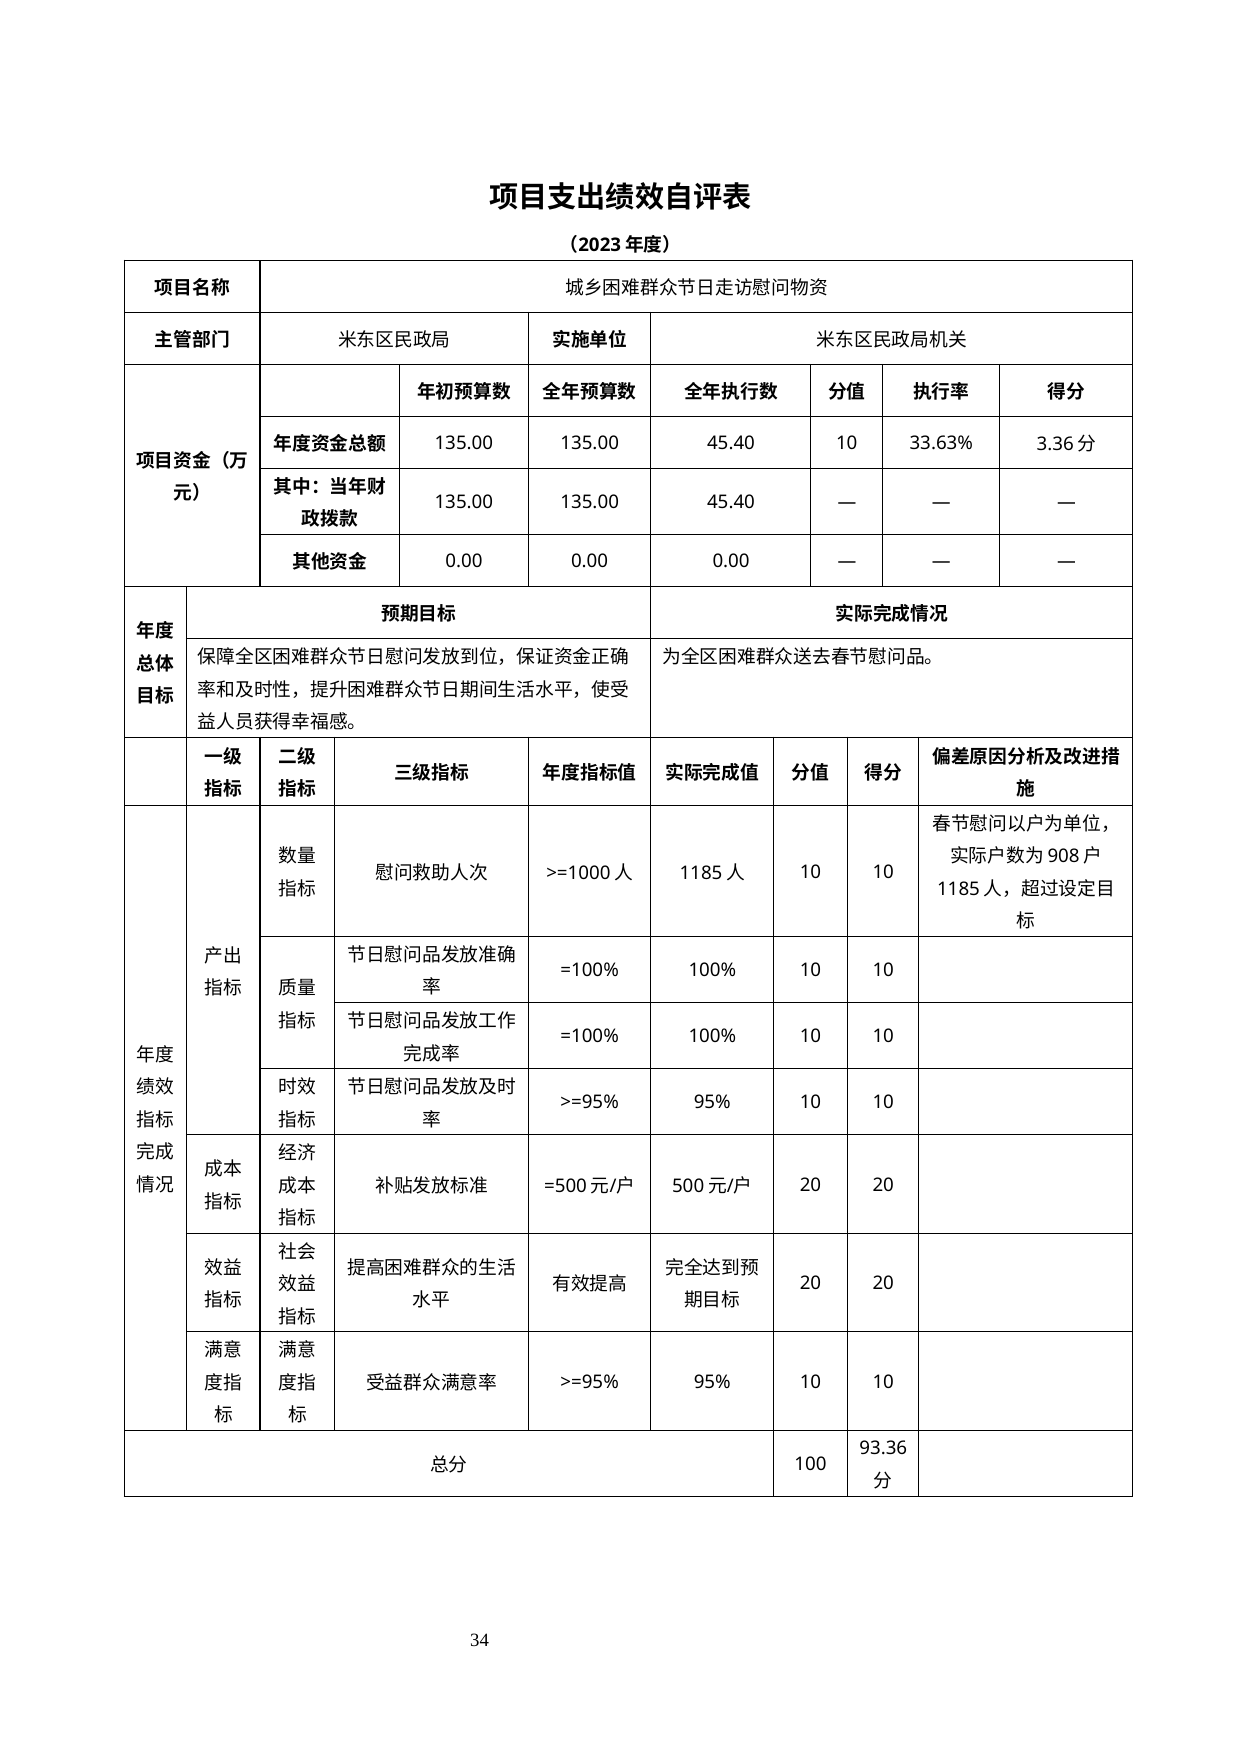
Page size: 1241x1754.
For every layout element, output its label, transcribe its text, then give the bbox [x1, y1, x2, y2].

table_cell 效益指标 [187, 1234, 259, 1331]
table_cell — [811, 469, 882, 534]
table_cell [261, 365, 399, 416]
table_cell 93.36分 [848, 1431, 918, 1496]
table_cell 成本指标 [187, 1135, 259, 1233]
table_cell 135.00 [529, 469, 650, 534]
table_cell =100% [529, 937, 650, 1002]
table_cell — [811, 535, 882, 586]
table_cell [919, 1234, 1132, 1331]
table_cell 保障全区困难群众节日慰问发放到位，保证资金正确率和及时性，提升困难群众节日期间生活水平，使受益人员获得幸福感。 [187, 639, 650, 737]
table_cell [919, 1431, 1132, 1496]
table_cell 节日慰问品发放工作完成率 [335, 1003, 528, 1068]
table_cell 满意度指标 [261, 1332, 334, 1430]
table_cell 100% [651, 937, 773, 1002]
table_cell 其他资金 [261, 535, 399, 586]
table_cell 实施单位 [529, 313, 650, 364]
table_cell 10 [811, 417, 882, 468]
table_cell 10 [848, 1332, 918, 1430]
table_header 项目名称 [125, 261, 259, 312]
table_cell 10 [774, 937, 847, 1002]
table_cell 有效提高 [529, 1234, 650, 1331]
table_cell 执行率 [883, 365, 999, 416]
table_cell 为全区困难群众送去春节慰问品。 [651, 639, 1132, 737]
table_cell 10 [774, 1003, 847, 1068]
table_cell >=95% [529, 1069, 650, 1134]
table_cell [919, 1069, 1132, 1134]
table_cell 10 [848, 1069, 918, 1134]
table_cell 95% [651, 1069, 773, 1134]
table_cell — [1000, 535, 1132, 586]
table_cell 数量指标 [261, 806, 334, 936]
table_cell 完全达到预期目标 [651, 1234, 773, 1331]
table_cell 45.40 [651, 469, 810, 534]
table_cell 20 [774, 1135, 847, 1233]
table_cell 偏差原因分析及改进措施 [919, 738, 1132, 805]
table_cell 慰问救助人次 [335, 806, 528, 936]
table_cell 10 [848, 937, 918, 1002]
table_cell 95% [651, 1332, 773, 1430]
table_cell 135.00 [400, 417, 528, 468]
table_cell 年度指标值 [529, 738, 650, 805]
table_cell [919, 1135, 1132, 1233]
table_cell 时效指标 [261, 1069, 334, 1134]
table_cell 年度资金总额 [261, 417, 399, 468]
table_header 城乡困难群众节日走访慰问物资 [261, 261, 1132, 312]
table_cell 社会效益指标 [261, 1234, 334, 1331]
table_cell 得分 [848, 738, 918, 805]
table_cell 实际完成值 [651, 738, 773, 805]
table_cell [919, 1332, 1132, 1430]
table_cell [919, 937, 1132, 1002]
table_cell 年度绩效指标完成情况 [125, 806, 186, 1430]
table_cell 0.00 [651, 535, 810, 586]
table_cell 年初预算数 [400, 365, 528, 416]
table_cell 10 [774, 806, 847, 936]
table_cell 33.63% [883, 417, 999, 468]
table_cell 分值 [774, 738, 847, 805]
table_cell 3.36分 [1000, 417, 1132, 468]
table_cell 受益群众满意率 [335, 1332, 528, 1430]
table_cell 20 [774, 1234, 847, 1331]
table_cell 三级指标 [335, 738, 528, 805]
text 项目支出绩效自评表 [187, 162, 1053, 227]
table_cell 其中：当年财政拨款 [261, 469, 399, 534]
table_cell 10 [848, 1003, 918, 1068]
table_cell 得分 [1000, 365, 1132, 416]
table_cell 45.40 [651, 417, 810, 468]
table_cell 10 [848, 806, 918, 936]
table_cell 产出指标 [187, 806, 259, 1134]
table_cell 年度总体目标 [125, 587, 186, 737]
table_cell 预期目标 [187, 587, 650, 638]
table_cell 满意度指标 [187, 1332, 259, 1430]
table_cell [125, 738, 186, 805]
table_cell 节日慰问品发放及时率 [335, 1069, 528, 1134]
table_cell 总分 [125, 1431, 773, 1496]
table_cell 1185人 [651, 806, 773, 936]
table_cell 米东区民政局机关 [651, 313, 1132, 364]
table_cell 分值 [811, 365, 882, 416]
table_cell 100 [774, 1431, 847, 1496]
table_cell — [1000, 469, 1132, 534]
table_cell 全年执行数 [651, 365, 810, 416]
table_cell =500元/户 [529, 1135, 650, 1233]
table_cell 135.00 [400, 469, 528, 534]
table_cell 提高困难群众的生活水平 [335, 1234, 528, 1331]
table_cell =100% [529, 1003, 650, 1068]
table_cell 0.00 [529, 535, 650, 586]
table_cell 10 [774, 1069, 847, 1134]
table_cell 10 [774, 1332, 847, 1430]
table_cell >=1000人 [529, 806, 650, 936]
table_cell 500元/户 [651, 1135, 773, 1233]
text （2023年度） [187, 227, 1053, 259]
table_cell 135.00 [529, 417, 650, 468]
table_cell 春节慰问以户为单位，实际户数为908户1185人，超过设定目标 [919, 806, 1132, 936]
table_cell 100% [651, 1003, 773, 1068]
table_cell 项目资金（万元） [125, 365, 259, 586]
table_cell 二级指标 [261, 738, 334, 805]
table_cell 补贴发放标准 [335, 1135, 528, 1233]
table_cell 经济成本指标 [261, 1135, 334, 1233]
table_cell 节日慰问品发放准确率 [335, 937, 528, 1002]
table_cell 一级指标 [187, 738, 259, 805]
table_cell 20 [848, 1135, 918, 1233]
table_cell 20 [848, 1234, 918, 1331]
table_cell 主管部门 [125, 313, 259, 364]
table_cell — [883, 469, 999, 534]
table_cell — [883, 535, 999, 586]
table_cell 质量指标 [261, 937, 334, 1068]
table_cell 实际完成情况 [651, 587, 1132, 638]
table_cell 0.00 [400, 535, 528, 586]
table_cell 全年预算数 [529, 365, 650, 416]
table_cell 米东区民政局 [261, 313, 528, 364]
table_cell [919, 1003, 1132, 1068]
table_cell >=95% [529, 1332, 650, 1430]
